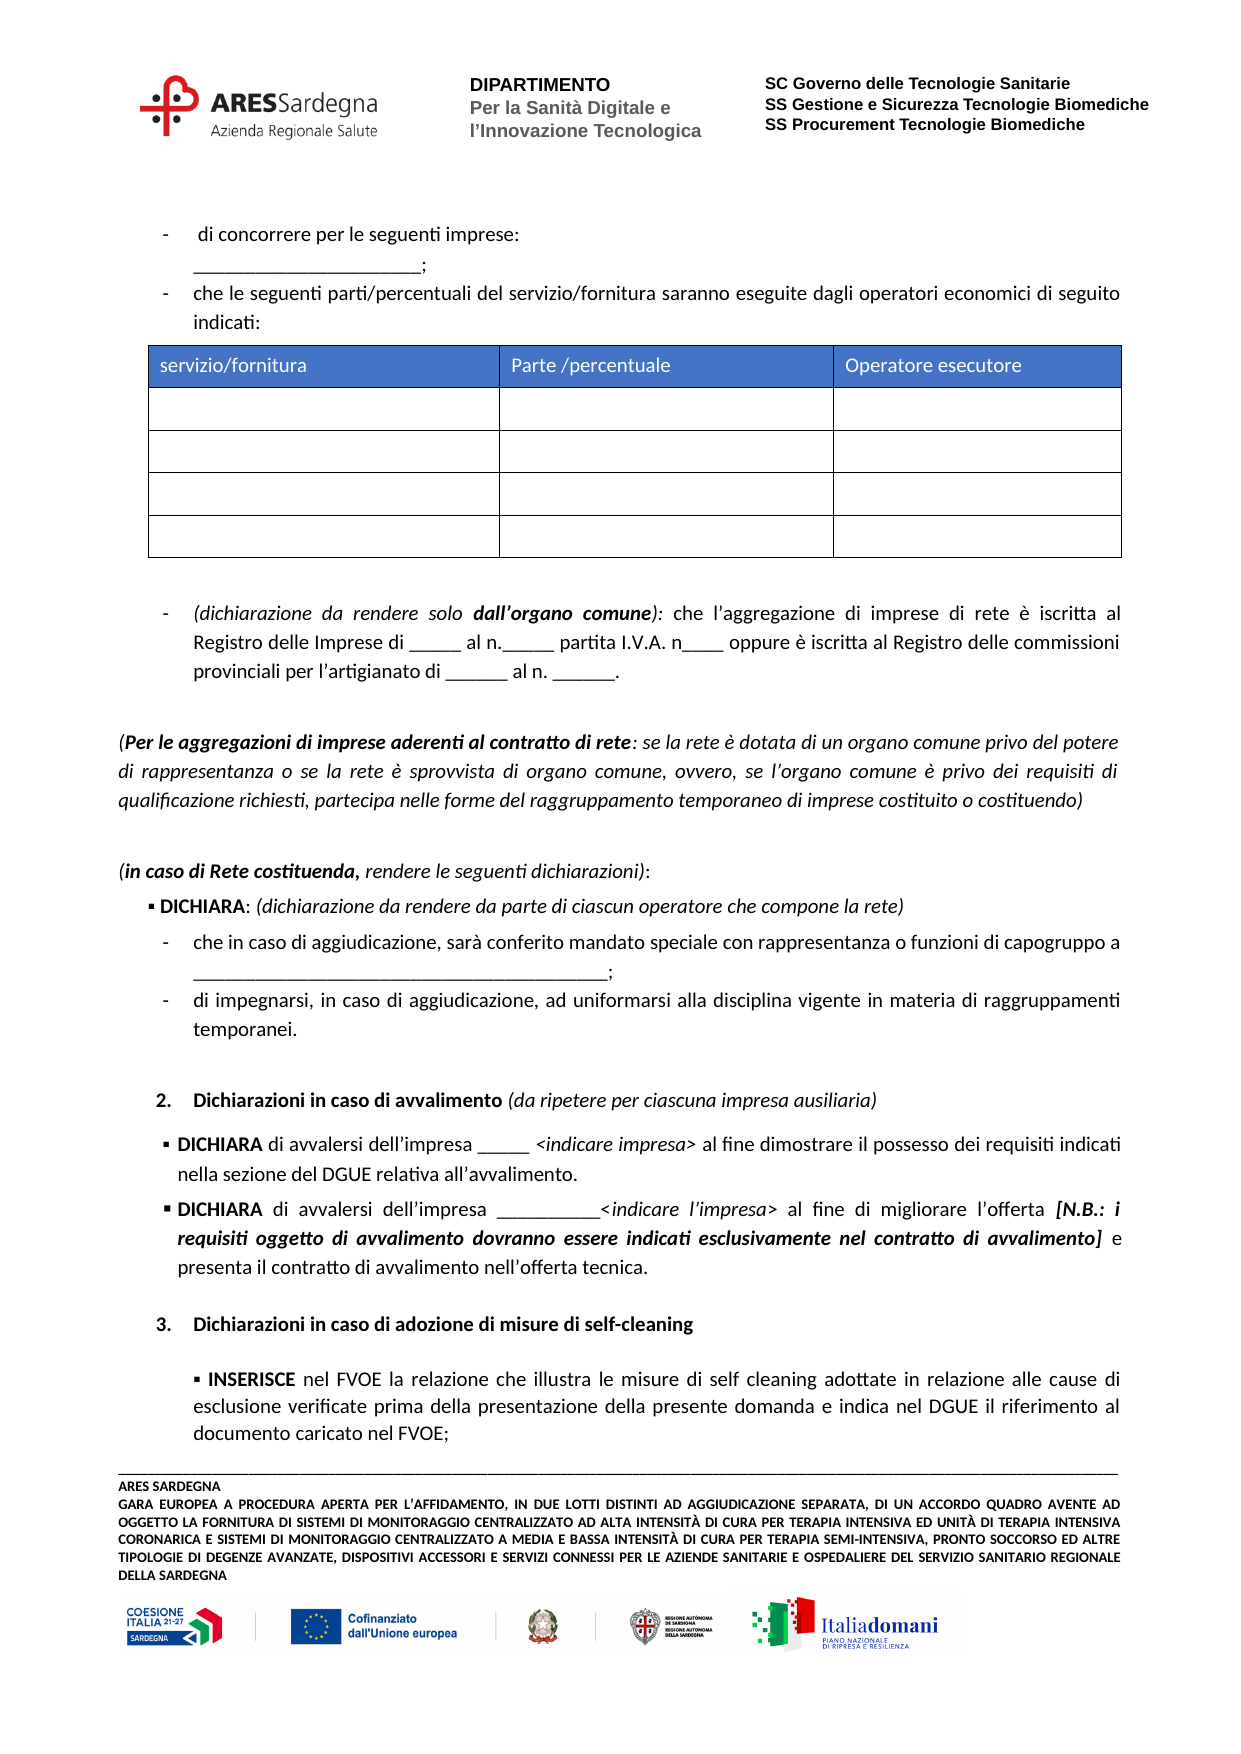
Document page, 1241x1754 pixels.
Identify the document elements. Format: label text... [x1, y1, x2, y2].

table_cell [149, 431, 499, 472]
table_cell [149, 388, 499, 430]
list che in caso di aggiudicazione, sarà conferito mandato speciale con rappresentanza o funzioni di capogruppo a ________________________________________; [162, 929, 1122, 984]
table_cell [834, 516, 1121, 557]
list di concorrere per le seguenti imprese: [162, 222, 1122, 247]
table_cell [500, 473, 833, 515]
list che le seguenti parti/percentuali del servizio/fornitura saranno eseguite dagli operatori economici di seguito indicati: [162, 280, 1122, 334]
list ______________________; [193, 251, 1122, 276]
list Dichiarazioni in caso di avvalimento (da ripetere per ciascuna impresa ausiliaria) [156, 1087, 1122, 1113]
picture [725, 1590, 967, 1656]
table_cell [500, 388, 833, 430]
table_header Parte /percentuale [500, 346, 833, 387]
table_cell [834, 431, 1121, 472]
table_cell [149, 473, 499, 515]
list di impegnarsi, in caso di aggiudicazione, ad uniformarsi alla disciplina vigente in materia di raggruppamenti temporanei. [162, 987, 1122, 1042]
table_header servizio/fornitura [149, 346, 499, 387]
list (dichiarazione da rendere solo dall’organo comune): che l’aggregazione di imprese di rete è iscritta al Registro delle Imprese di _____ al n._____ partita I.V.A. n____ oppure è iscritta al Registro delle commissioni provinciali per l’artigianato di ______ al n. ______. [162, 600, 1122, 684]
text (Per le aggregazioni di imprese aderenti al contratto di rete: se la rete è dotata di un organo comune privo del potere di rappresentanza o se la rete è sprovvista di organo comune, ovvero, se l’organo comune è privo dei requisiti di qualificazione richiesti, partecipa nelle forme del raggruppamento temporaneo di imprese costituito o costituendo) [118, 729, 1122, 813]
table_cell [149, 516, 499, 557]
table_cell [834, 388, 1121, 430]
list ▪ INSERISCE nel FVOE la relazione che illustra le misure di self cleaning adottate in relazione alle cause di esclusione verificate prima della presentazione della presente domanda e indica nel DGUE il riferimento al documento caricato nel FVOE; [193, 1366, 1122, 1446]
picture [129, 73, 395, 141]
text ▪ DICHIARA: (dichiarazione da rendere da parte di ciascun operatore che compone la rete) [148, 894, 1122, 919]
table_cell [500, 516, 833, 557]
text (in caso di Rete costituenda, rendere le seguenti dichiarazioni): [118, 858, 1122, 884]
table_cell [834, 473, 1121, 515]
list Dichiarazioni in caso di adozione di misure di self-cleaning [156, 1311, 1122, 1336]
text ▪ DICHIARA di avvalersi dell’impresa _____ <indicare impresa> al fine dimostrare il possesso dei requisiti indicati nella sezione del DGUE relativa all’avvalimento. [162, 1132, 1122, 1186]
table_cell [500, 431, 833, 472]
table_header Operatore esecutore [834, 346, 1121, 387]
list DICHIARA di avvalersi dell’impresa __________<indicare l’impresa> al fine di migliorare l’offerta [N.B.: i requisiti oggetto di avvalimento dovranno essere indicati esclusivamente nel contratto di avvalimento] e presenta il contratto di avvalimento nell’offerta tecnica. [162, 1196, 1122, 1280]
